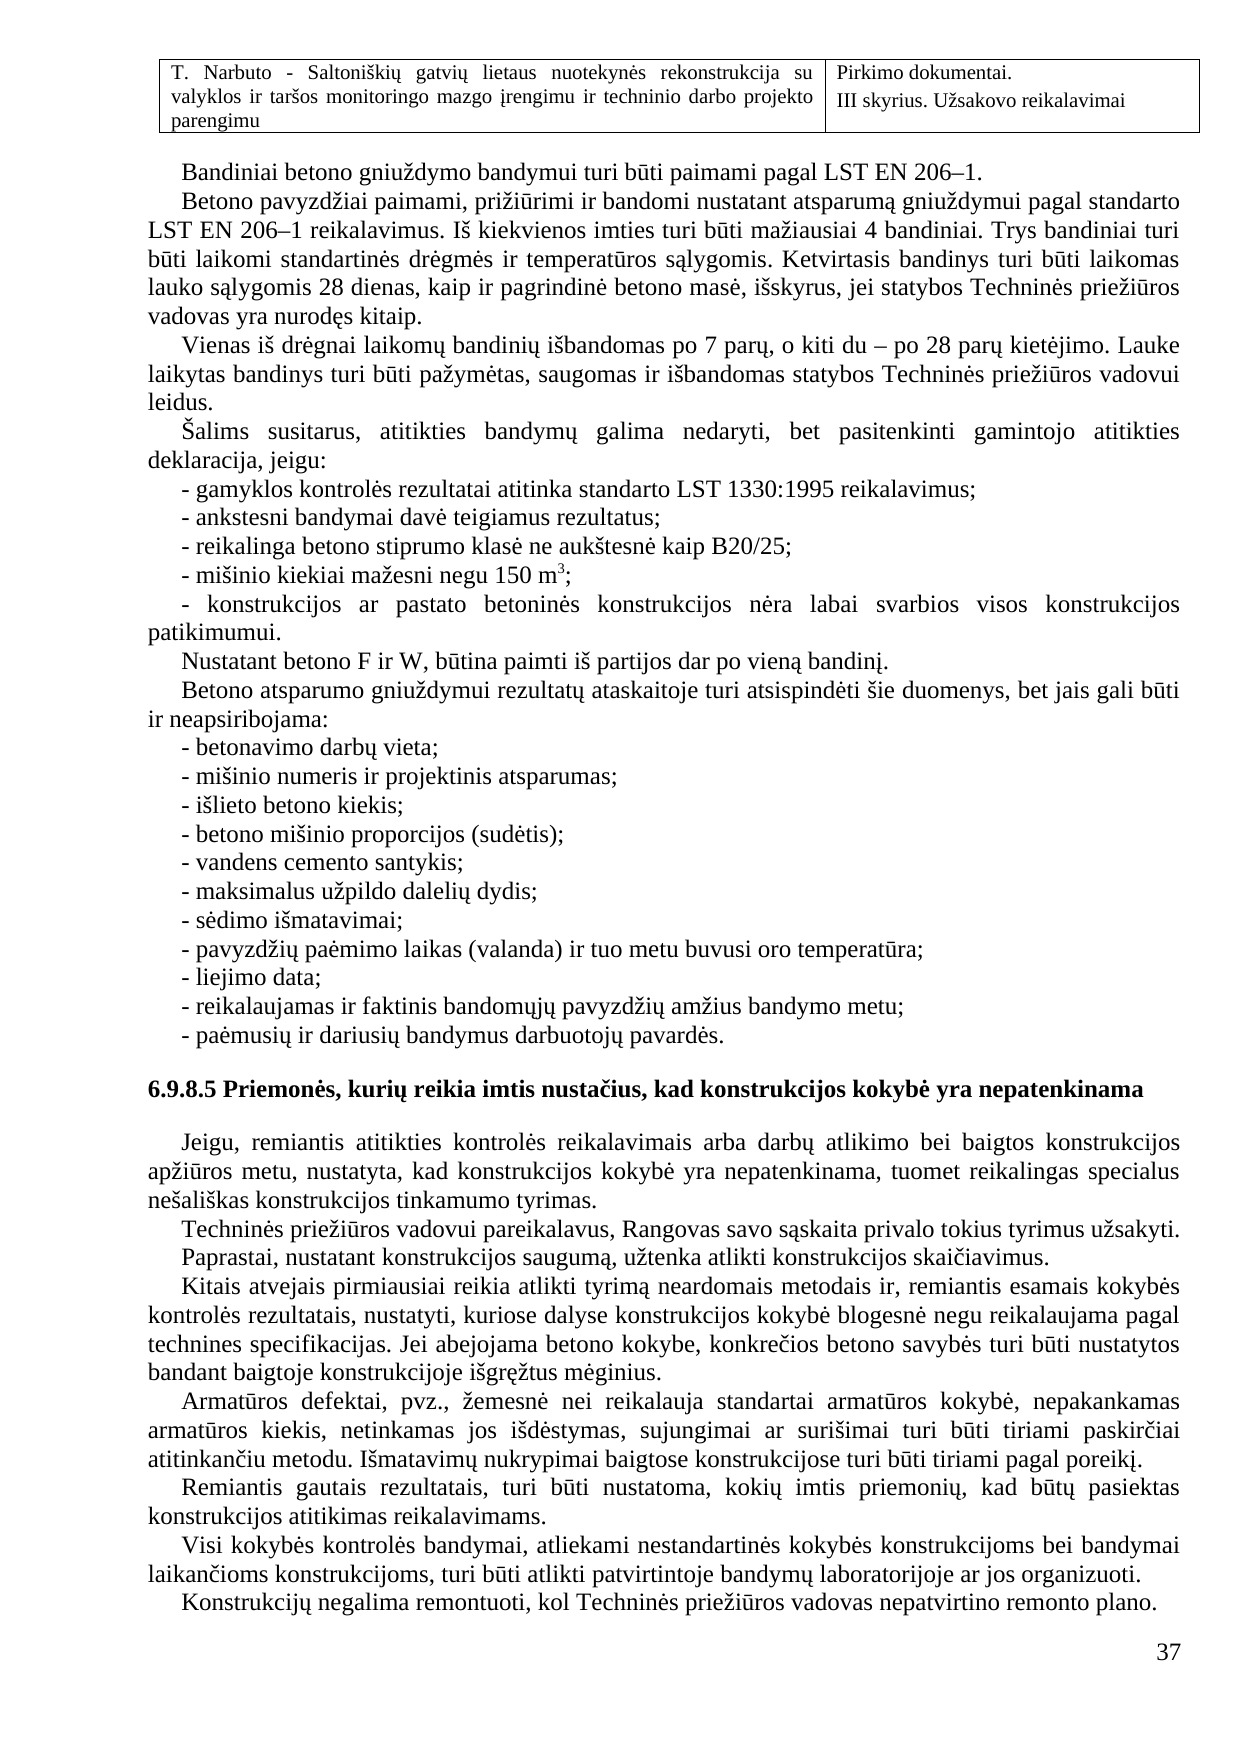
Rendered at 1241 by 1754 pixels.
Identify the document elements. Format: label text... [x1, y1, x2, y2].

text - ankstesni bandymai davė teigiamus rezultatus; [148, 502, 1181, 531]
text Betono pavyzdžiai paimami, prižiūrimi ir bandomi nustatant atsparumą gniuždymui pagal standarto LST EN 206–1 reikalavimus. Iš kiekvienos imties turi būti mažiausiai 4 bandiniai. Trys bandiniai turi būti laikomi standartinės drėgmės ir temperatūros sąlygomis. Ketvirtasis bandinys turi būti laikomas lauko sąlygomis 28 dienas, kaip ir pagrindinė betono masė, išskyrus, jei statybos Techninės priežiūros vadovas yra nurodęs kitaip. [148, 186, 1181, 330]
text Armatūros defektai, pvz., žemesnė nei reikalauja standartai armatūros kokybė, nepakankamas armatūros kiekis, netinkamas jos išdėstymas, sujungimai ar surišimai turi būti tiriami paskirčiai atitinkančiu metodu. Išmatavimų nukrypimai baigtose konstrukcijose turi būti tiriami pagal poreikį. [148, 1386, 1181, 1472]
text - reikalaujamas ir faktinis bandomųjų pavyzdžių amžius bandymo metu; [148, 991, 1181, 1020]
text - konstrukcijos ar pastato betoninės konstrukcijos nėra labai svarbios visos konstrukcijos patikimumui. [148, 589, 1181, 646]
text Betono atsparumo gniuždymui rezultatų ataskaitoje turi atsispindėti šie duomenys, bet jais gali būti ir neapsiribojama: [148, 675, 1181, 732]
text Šalims susitarus, atitikties bandymų galima nedaryti, bet pasitenkinti gamintojo atitikties deklaracija, jeigu: [148, 416, 1181, 474]
text Remiantis gautais rezultatais, turi būti nustatoma, kokių imtis priemonių, kad būtų pasiektas konstrukcijos atitikimas reikalavimams. [148, 1472, 1181, 1530]
text Paprastai, nustatant konstrukcijos saugumą, užtenka atlikti konstrukcijos skaičiavimus. [148, 1242, 1181, 1271]
text - maksimalus užpildo dalelių dydis; [148, 876, 1181, 905]
text - sėdimo išmatavimai; [148, 905, 1181, 934]
text Jeigu, remiantis atitikties kontrolės reikalavimais arba darbų atlikimo bei baigtos konstrukcijos apžiūros metu, nustatyta, kad konstrukcijos kokybė yra nepatenkinama, tuomet reikalingas specialus nešališkas konstrukcijos tinkamumo tyrimas. [148, 1127, 1181, 1214]
text - paėmusių ir dariusių bandymus darbuotojų pavardės. [148, 1020, 1181, 1049]
text - mišinio kiekiai mažesni negu 150 m3; [148, 560, 1181, 589]
text Nustatant betono F ir W, būtina paimti iš partijos dar po vieną bandinį. [148, 646, 1181, 675]
text Techninės priežiūros vadovui pareikalavus, Rangovas savo sąskaita privalo tokius tyrimus užsakyti. [148, 1214, 1181, 1242]
text Visi kokybės kontrolės bandymai, atliekami nestandartinės kokybės konstrukcijoms bei bandymai laikančioms konstrukcijoms, turi būti atlikti patvirtintoje bandymų laboratorijoje ar jos organizuoti. [148, 1530, 1181, 1587]
text - mišinio numeris ir projektinis atsparumas; [148, 761, 1181, 790]
text Vienas iš drėgnai laikomų bandinių išbandomas po 7 parų, o kiti du – po 28 parų kietėjimo. Lauke laikytas bandinys turi būti pažymėtas, saugomas ir išbandomas statybos Techninės priežiūros vadovui leidus. [148, 330, 1181, 416]
text - gamyklos kontrolės rezultatai atitinka standarto LST 1330:1995 reikalavimus; [148, 474, 1181, 502]
text - pavyzdžių paėmimo laikas (valanda) ir tuo metu buvusi oro temperatūra; [148, 934, 1181, 962]
text Konstrukcijų negalima remontuoti, kol Techninės priežiūros vadovas nepatvirtino remonto plano. [148, 1587, 1181, 1616]
text Bandiniai betono gniuždymo bandymui turi būti paimami pagal LST EN 206–1. [148, 157, 1181, 186]
text - išlieto betono kiekis; [148, 790, 1181, 819]
text - betono mišinio proporcijos (sudėtis); [148, 819, 1181, 847]
text Kitais atvejais pirmiausiai reikia atlikti tyrimą neardomais metodais ir, remiantis esamais kokybės kontrolės rezultatais, nustatyti, kuriose dalyse konstrukcijos kokybė blogesnė negu reikalaujama pagal technines specifikacijas. Jei abejojama betono kokybe, konkrečios betono savybės turi būti nustatytos bandant baigtoje konstrukcijoje išgręžtus mėginius. [148, 1271, 1181, 1386]
text 6.9.8.5 Priemonės, kurių reikia imtis nustačius, kad konstrukcijos kokybė yra nepatenkinama [148, 1074, 1181, 1102]
text - reikalinga betono stiprumo klasė ne aukštesnė kaip B20/25; [148, 531, 1181, 560]
text - liejimo data; [148, 962, 1181, 991]
text - vandens cemento santykis; [148, 847, 1181, 876]
text - betonavimo darbų vieta; [148, 732, 1181, 761]
